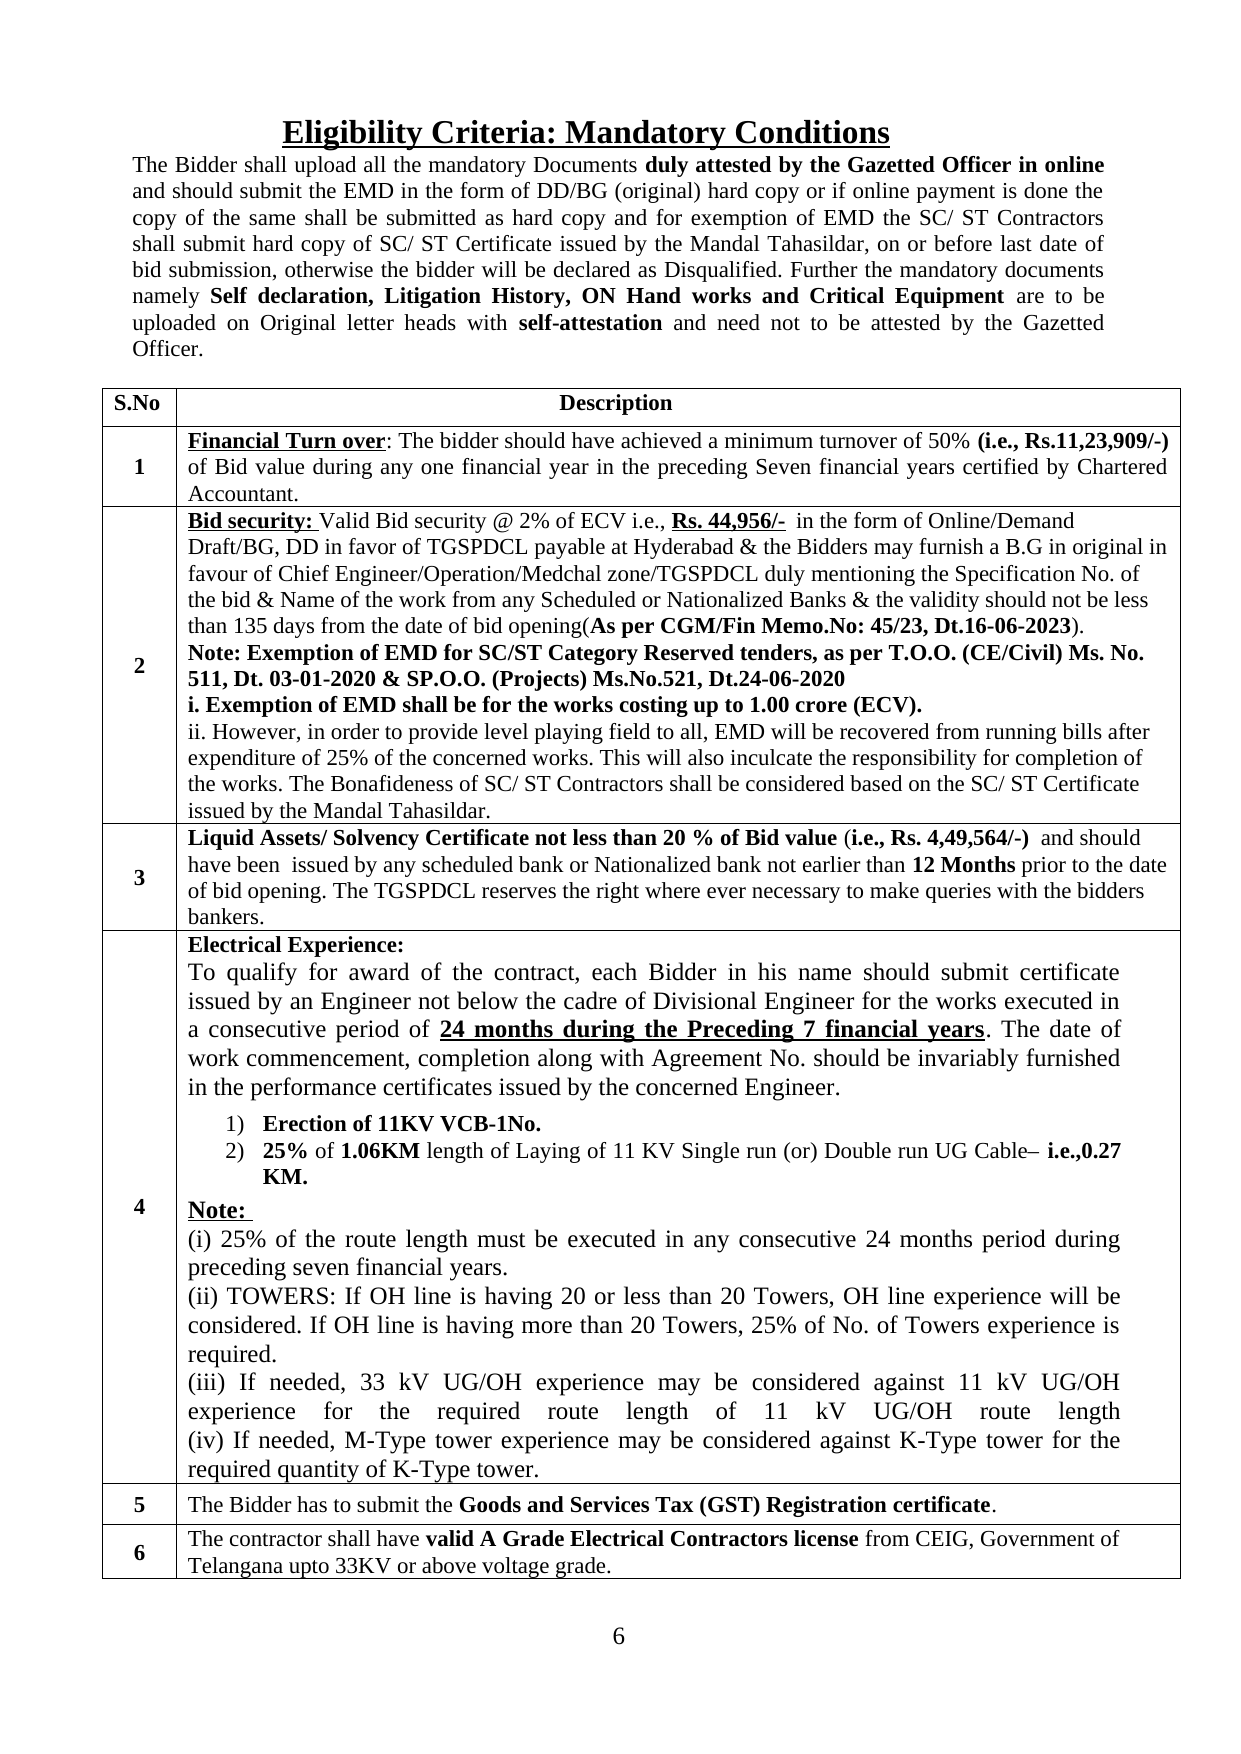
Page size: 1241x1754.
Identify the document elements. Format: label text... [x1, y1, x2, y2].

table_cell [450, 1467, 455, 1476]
text Eligibility Criteria: Mandatory Conditions [132, 112, 1105, 151]
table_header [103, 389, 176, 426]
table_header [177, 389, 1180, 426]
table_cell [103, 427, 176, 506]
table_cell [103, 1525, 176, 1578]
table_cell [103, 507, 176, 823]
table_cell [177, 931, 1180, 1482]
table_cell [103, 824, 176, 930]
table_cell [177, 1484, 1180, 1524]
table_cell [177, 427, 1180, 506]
text The Bidder shall upload all the mandatory Documents duly attested by the Gazetted Officer in online and should submit the EMD in the form of DD/BG (original) hard copy or if online payment is done the copy of the same shall be submitted as hard copy and for exemption of EMD the SC/ ST Contractors shall submit hard copy of SC/ ST Certificate issued by the Mandal Tahasildar, on or before last date of bid submission, otherwise the bidder will be declared as Disqualified. Further the mandatory documents namely Self declaration, Litigation History, ON Hand works and Critical Equipment are to be uploaded on Original letter heads with self-attestation and need not to be attested by the Gazetted Officer. [132, 151, 1105, 362]
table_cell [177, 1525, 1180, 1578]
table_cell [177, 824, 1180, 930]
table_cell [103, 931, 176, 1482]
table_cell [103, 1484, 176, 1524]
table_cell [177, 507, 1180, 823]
